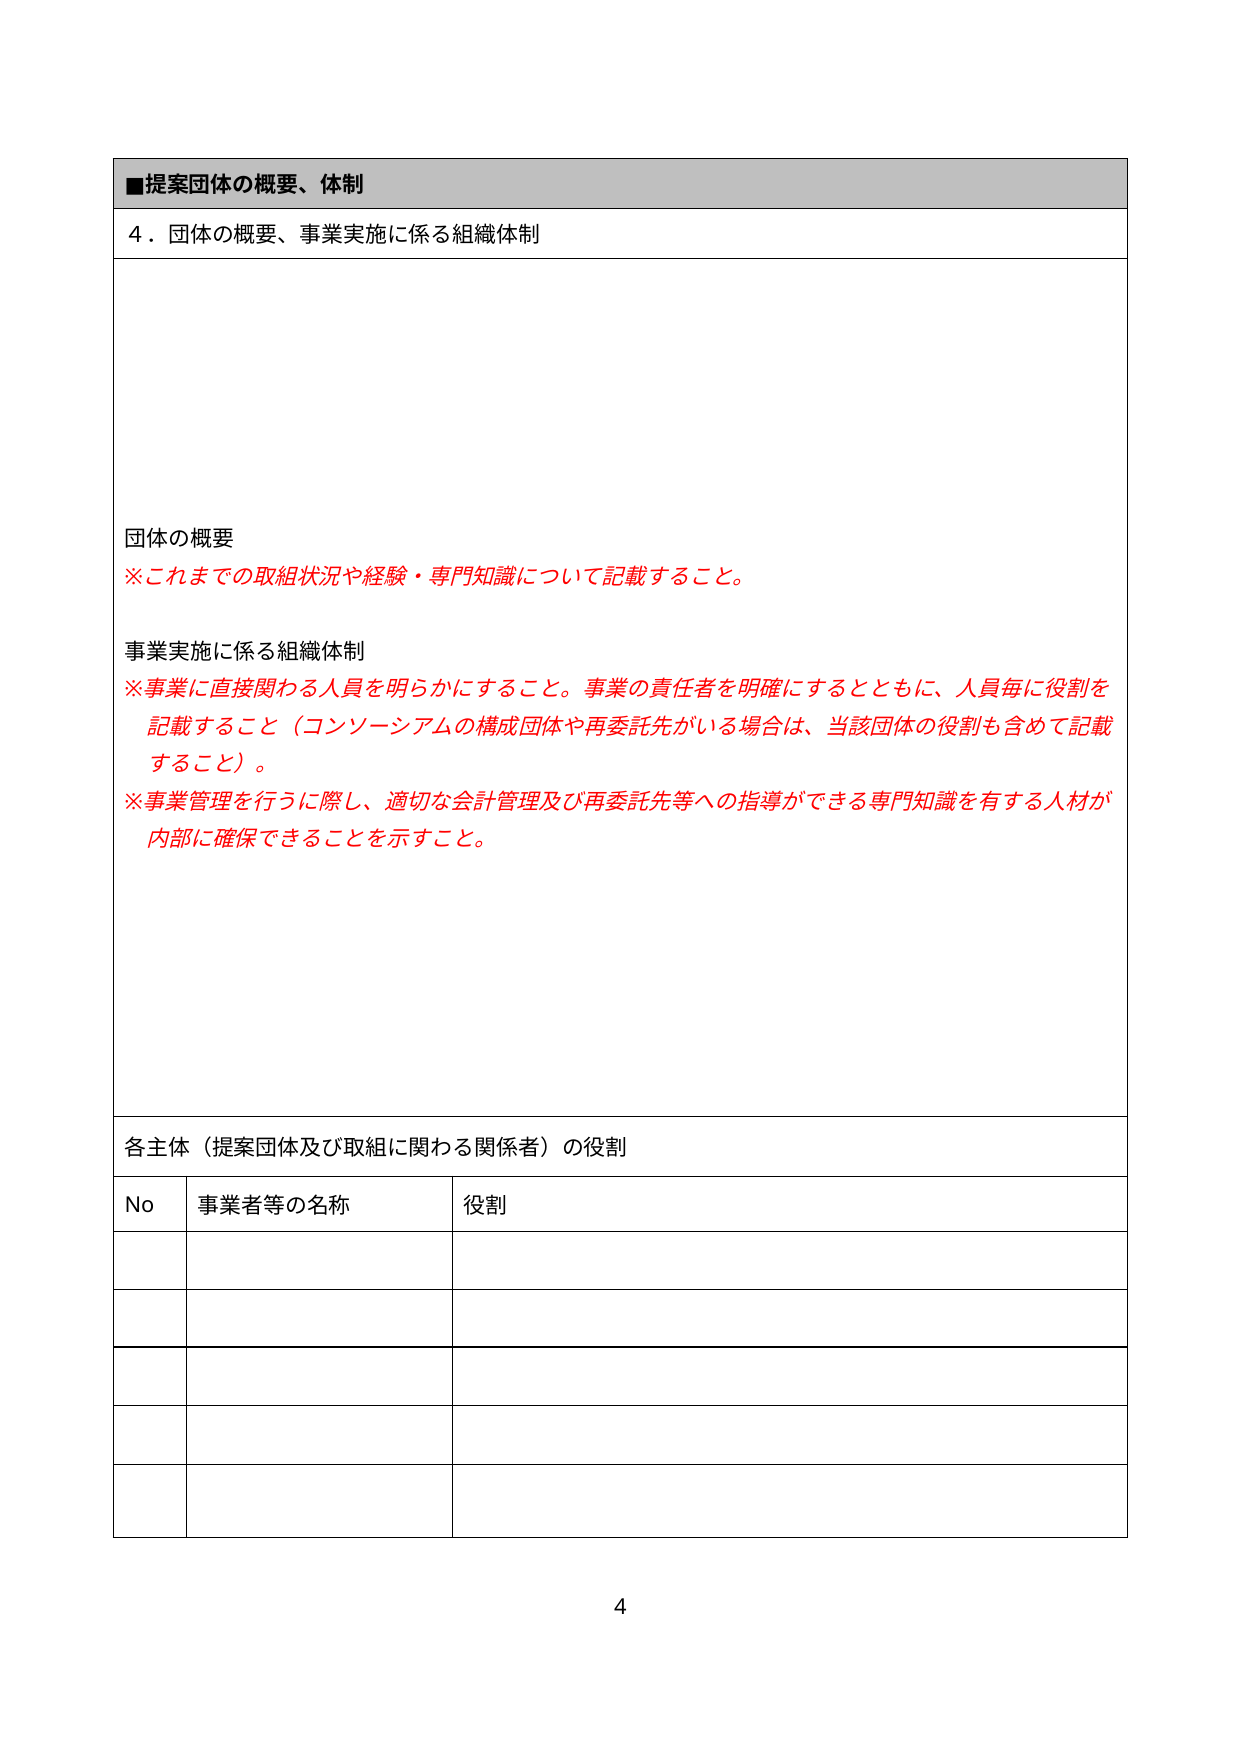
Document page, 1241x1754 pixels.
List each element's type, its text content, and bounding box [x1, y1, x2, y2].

table_cell [114, 1465, 186, 1537]
table_cell 役割 [453, 1177, 1127, 1231]
table_cell [187, 1348, 452, 1404]
table_cell ４．団体の概要、事業実施に係る組織体制 [114, 209, 1127, 258]
table_cell [453, 1290, 1127, 1346]
table_cell [114, 1348, 186, 1404]
table_cell [114, 1232, 186, 1289]
table_cell [187, 1232, 452, 1289]
table_cell 団体の概要 ※これまでの取組状況や経験・専門知識について記載すること。 事業実施に係る組織体制 ※事業に直接関わる人員を明らかにすること。事業の責任者を明確にするとともに、人員毎に役割を記載すること（コンソーシアムの構成団体や再委託先がいる場合は、当該団体の役割も含めて記載すること）。 ※事業管理を行うに際し、適切な会計管理及び再委託先等への指導ができる専門知識を有する人材が内部に確保できることを示すこと。 [114, 259, 1127, 1116]
table_cell 事業者等の名称 [187, 1177, 452, 1231]
table_cell [114, 1406, 186, 1463]
table_cell [453, 1348, 1127, 1404]
table_cell [453, 1465, 1127, 1537]
table_cell [453, 1232, 1127, 1289]
table_cell 各主体（提案団体及び取組に関わる関係者）の役割 [114, 1117, 1127, 1176]
table_cell [187, 1406, 452, 1463]
table_cell [114, 1290, 186, 1346]
table_cell [453, 1406, 1127, 1463]
table_header ■提案団体の概要、体制 [114, 159, 1127, 208]
table_cell [187, 1465, 452, 1537]
table_cell No [114, 1177, 186, 1231]
table_cell [187, 1290, 452, 1346]
